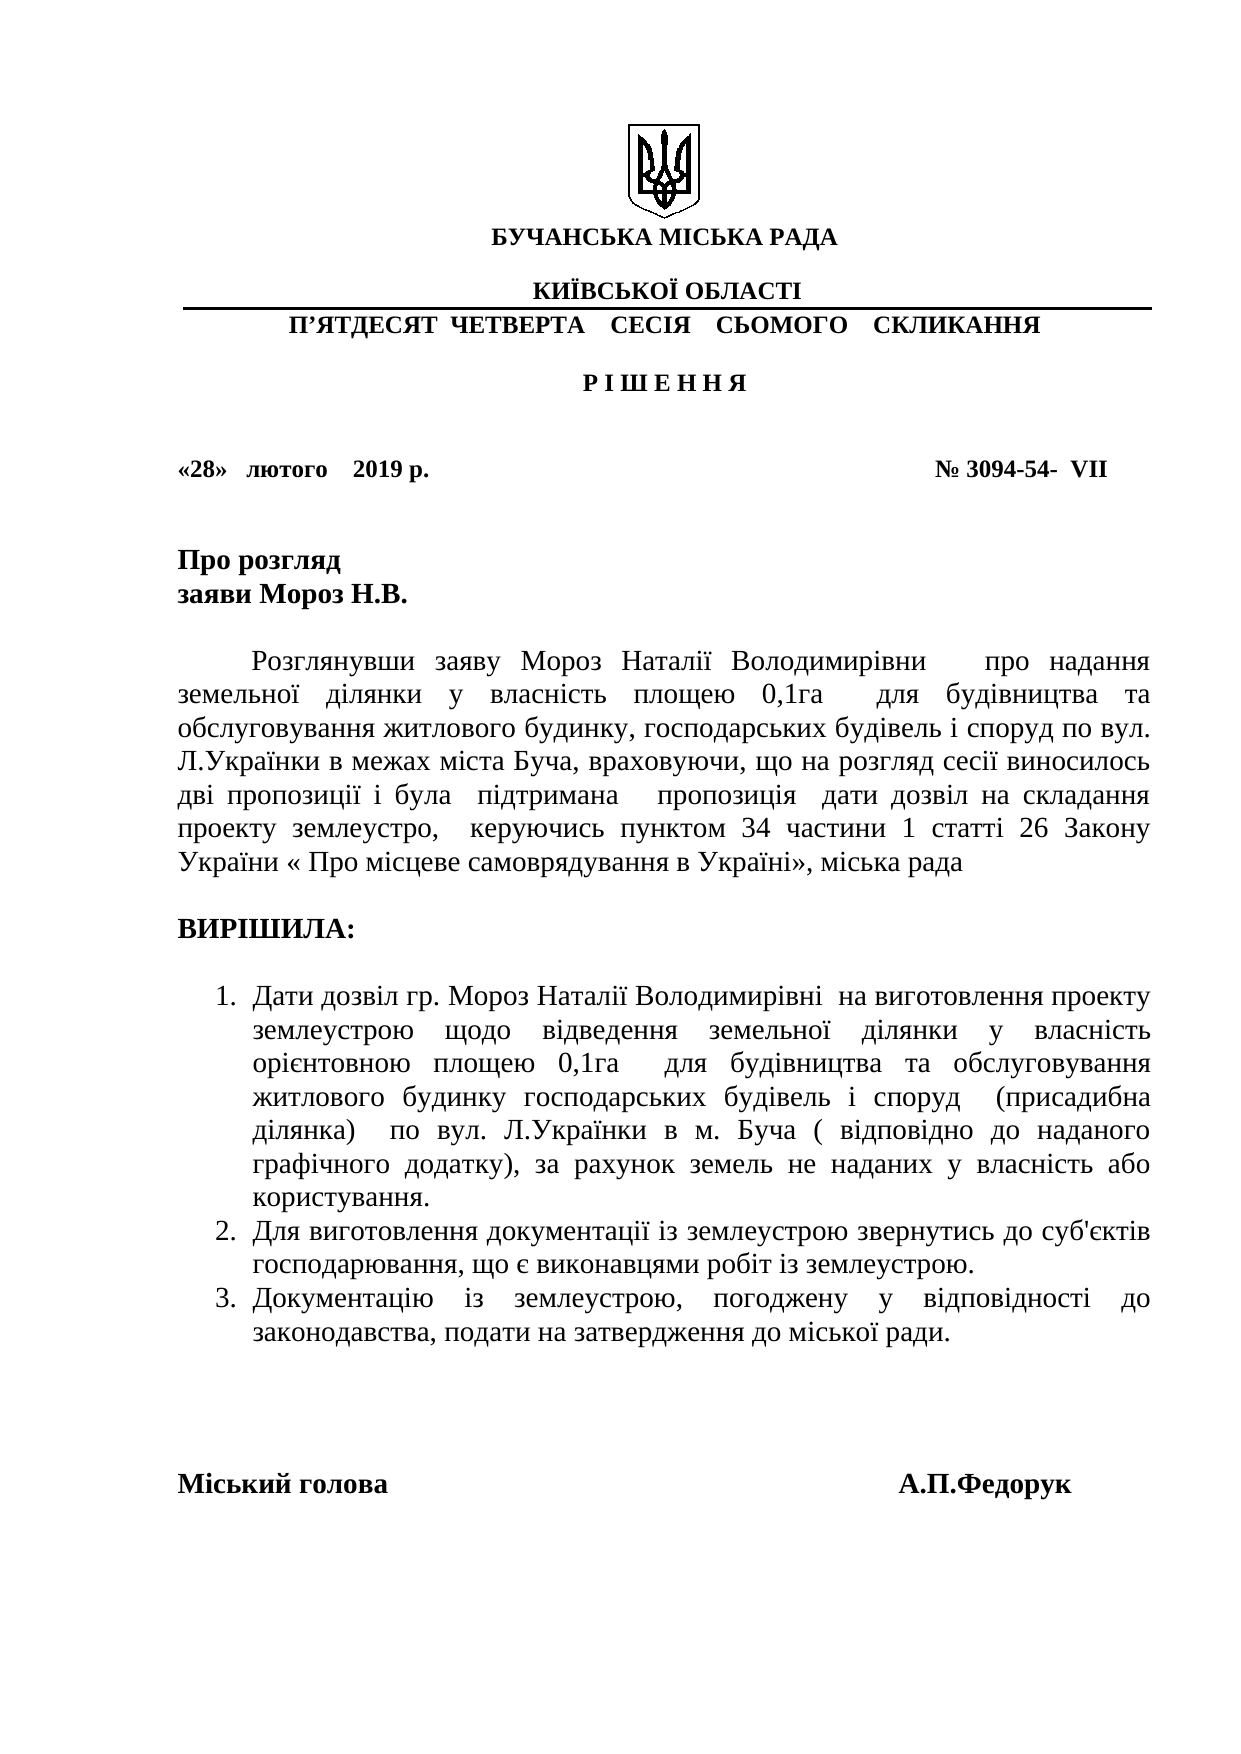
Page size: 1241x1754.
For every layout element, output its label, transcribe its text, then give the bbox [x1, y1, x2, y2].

list Документацію із землеустрою, погоджену у відповідності до законодавства, подати на затвердження до міської ради. [215, 1280, 1152, 1347]
text ВИРІШИЛА: [177, 911, 1152, 945]
list Дати дозвіл гр. Мороз Наталії Володимирівні на виготовлення проекту землеустрою щодо відведення земельної ділянки у власність орієнтовною площею 0,1га для будівництва та обслуговування житлового будинку господарських будівель і споруд (присадибна ділянка) по вул. Л.Українки в м. Буча ( відповідно до наданого графічного додатку), за рахунок земель не наданих у власність або користування. [215, 978, 1152, 1213]
subtitle КИЇВСЬКОЇ ОБЛАСТІ [183, 276, 1152, 307]
subtitle Р І Ш Е Н Н Я [177, 368, 1152, 397]
text БУЧАНСЬКА МІСЬКА РАДА [177, 222, 1152, 251]
subtitle «28» лютого 2019 р. № 3094-54- VІІ [177, 454, 1152, 483]
text Розглянувши заяву Мороз Наталії Володимирівни про надання земельної ділянки у власність площею 0,1га для будівництва та обслуговування житлового будинку, господарських будівель і споруд по вул. Л.Українки в межах міста Буча, враховуючи, що на розгляд сесії виносилось дві пропозиції і була підтримана пропозиція дати дозвіл на складання проекту землеустро, керуючись пунктом 34 частини 1 статті 26 Закону України « Про місцеве самоврядування в Україні», міська рада [177, 643, 1152, 878]
text заяви Мороз Н.В. [177, 576, 1152, 609]
text П’ЯТДЕСЯТ ЧЕТВЕРТА СЕСІЯ СЬОМОГО СКЛИКАННЯ [177, 310, 1152, 339]
text Міський голова А.П.Федорук [177, 1466, 1152, 1499]
text Про розгляд [177, 542, 1152, 576]
list Для виготовлення документації із землеустрою звернутись до суб'єктів господарювання, що є виконавцями робіт із землеустрою. [215, 1213, 1152, 1280]
